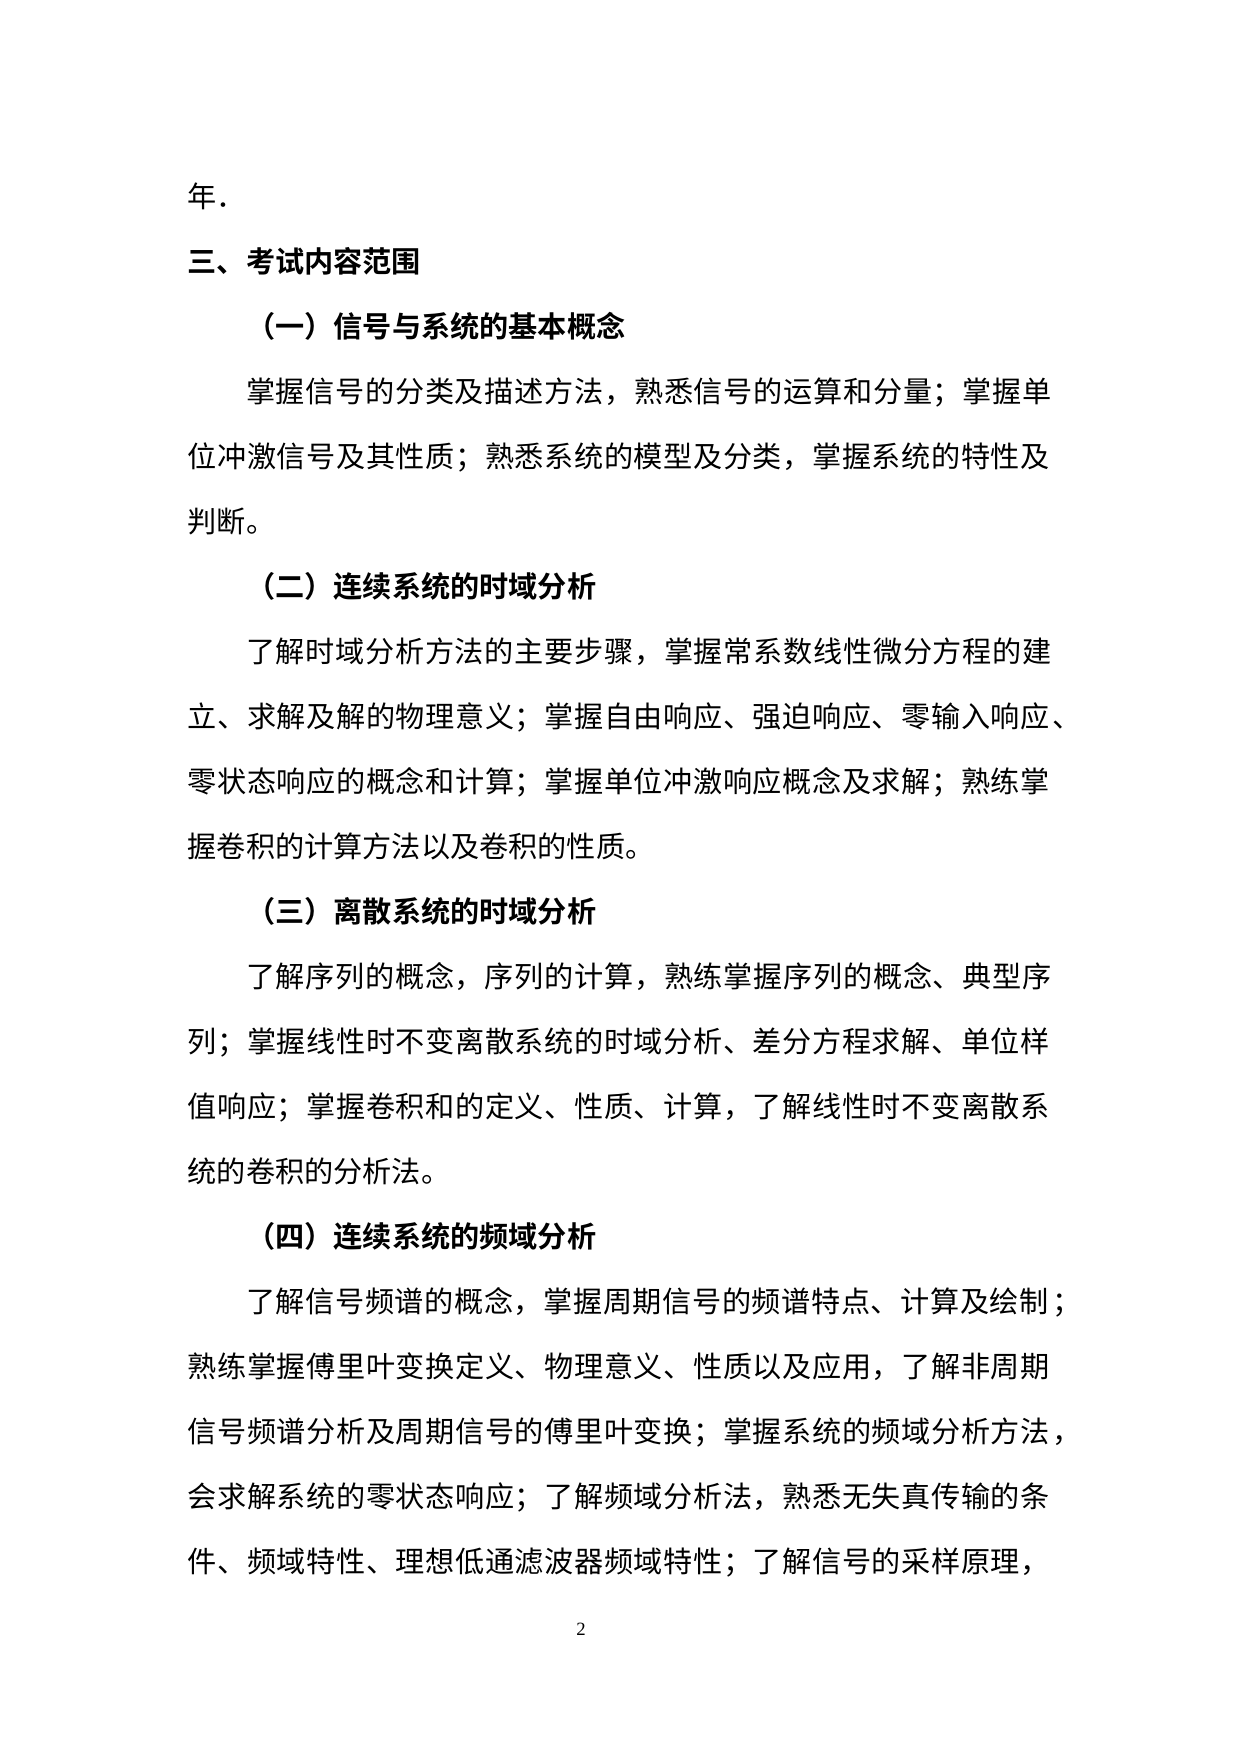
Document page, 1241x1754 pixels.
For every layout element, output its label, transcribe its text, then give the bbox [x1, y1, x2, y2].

text 了解时域分析方法的主要步骤，掌握常系数线性微分方程的建立、求解及解的物理意义；掌握自由响应、强迫响应、零输入响应、零状态响应的概念和计算；掌握单位冲激响应概念及求解；熟练掌握卷积的计算方法以及卷积的性质。 [187, 617, 1053, 877]
text （一）信号与系统的基本概念 [187, 292, 1053, 357]
text （四）连续系统的频域分析 [187, 1202, 1053, 1267]
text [187, 1267, 1053, 1592]
text 掌握信号的分类及描述方法，熟悉信号的运算和分量；掌握单位冲激信号及其性质；熟悉系统的模型及分类，掌握系统的特性及判断。 [187, 357, 1053, 552]
text 三、考试内容范围 [187, 227, 1053, 292]
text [187, 162, 1053, 227]
text （三）离散系统的时域分析 [187, 877, 1053, 942]
text （二）连续系统的时域分析 [187, 552, 1053, 617]
text 了解序列的概念，序列的计算，熟练掌握序列的概念、典型序列；掌握线性时不变离散系统的时域分析、差分方程求解、单位样值响应；掌握卷积和的定义、性质、计算，了解线性时不变离散系统的卷积的分析法。 [187, 942, 1053, 1202]
